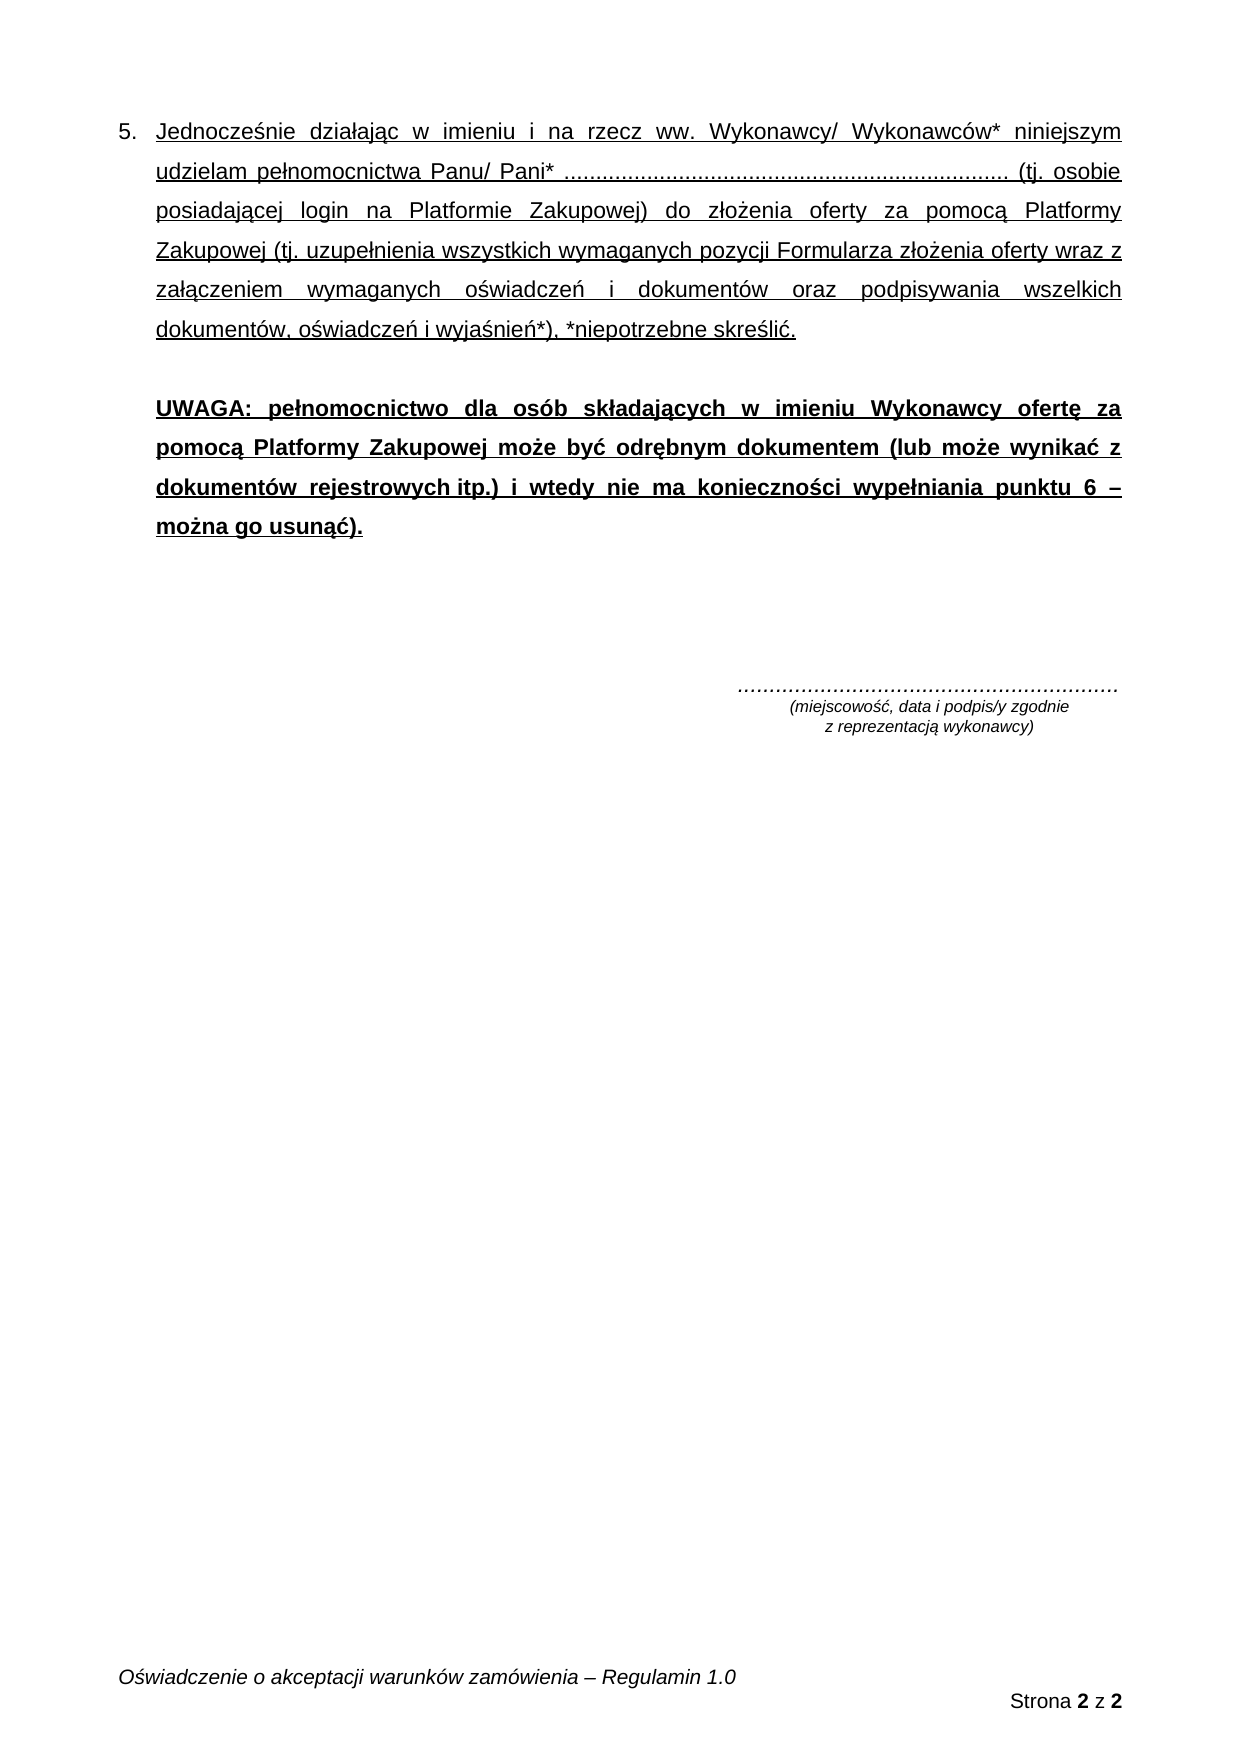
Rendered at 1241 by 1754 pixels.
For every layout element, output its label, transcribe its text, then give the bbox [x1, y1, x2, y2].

list UWAGA: pełnomocnictwo dla osób składających w imieniu Wykonawcy ofertę za pomocą Platformy Zakupowej może być odrębnym dokumentem (lub może wynikać z dokumentów rejestrowych itp.) i wtedy nie ma konieczności wypełniania punktu 6 – można go usunąć). [156, 498, 1122, 539]
text z reprezentacją wykonawcy) [679, 716, 1122, 736]
text (miejscowość, data i podpis/y zgodnie [679, 697, 1122, 716]
list Jednocześnie działając w imieniu i na rzecz ww. Wykonawcy/ Wykonawców* niniejszym udzielam pełnomocnictwa Panu/ Pani* ...................................................................... (tj. osobie posiadającej login na Platformie Zakupowej) do złożenia oferty za pomocą Platformy Zakupowej (tj. uzupełnienia wszystkich wymaganych pozycji Formularza złożenia oferty wraz z załączeniem wymaganych oświadczeń i dokumentów oraz podpisywania wszelkich dokumentów, oświadczeń i wyjaśnień*), *niepotrzebne skreślić. [118, 118, 1122, 342]
text ............................................................ [118, 671, 1122, 697]
list UWAGA: pełnomocnictwo dla osób składających w imieniu Wykonawcy ofertę za pomocą Platformy Zakupowej może być odrębnym dokumentem (lub może wynikać z dokumentów rejestrowych itp.) i wtedy nie ma konieczności wypełniania punktu 6 – można go usunąć). [156, 419, 1122, 457]
list UWAGA: pełnomocnictwo dla osób składających w imieniu Wykonawcy ofertę za pomocą Platformy Zakupowej może być odrębnym dokumentem (lub może wynikać z dokumentów rejestrowych itp.) i wtedy nie ma konieczności wypełniania punktu 6 – można go usunąć). [156, 458, 1122, 496]
list UWAGA: pełnomocnictwo dla osób składających w imieniu Wykonawcy ofertę za pomocą Platformy Zakupowej może być odrębnym dokumentem (lub może wynikać z dokumentów rejestrowych itp.) i wtedy nie ma konieczności wypełniania punktu 6 – można go usunąć). [156, 394, 1122, 417]
